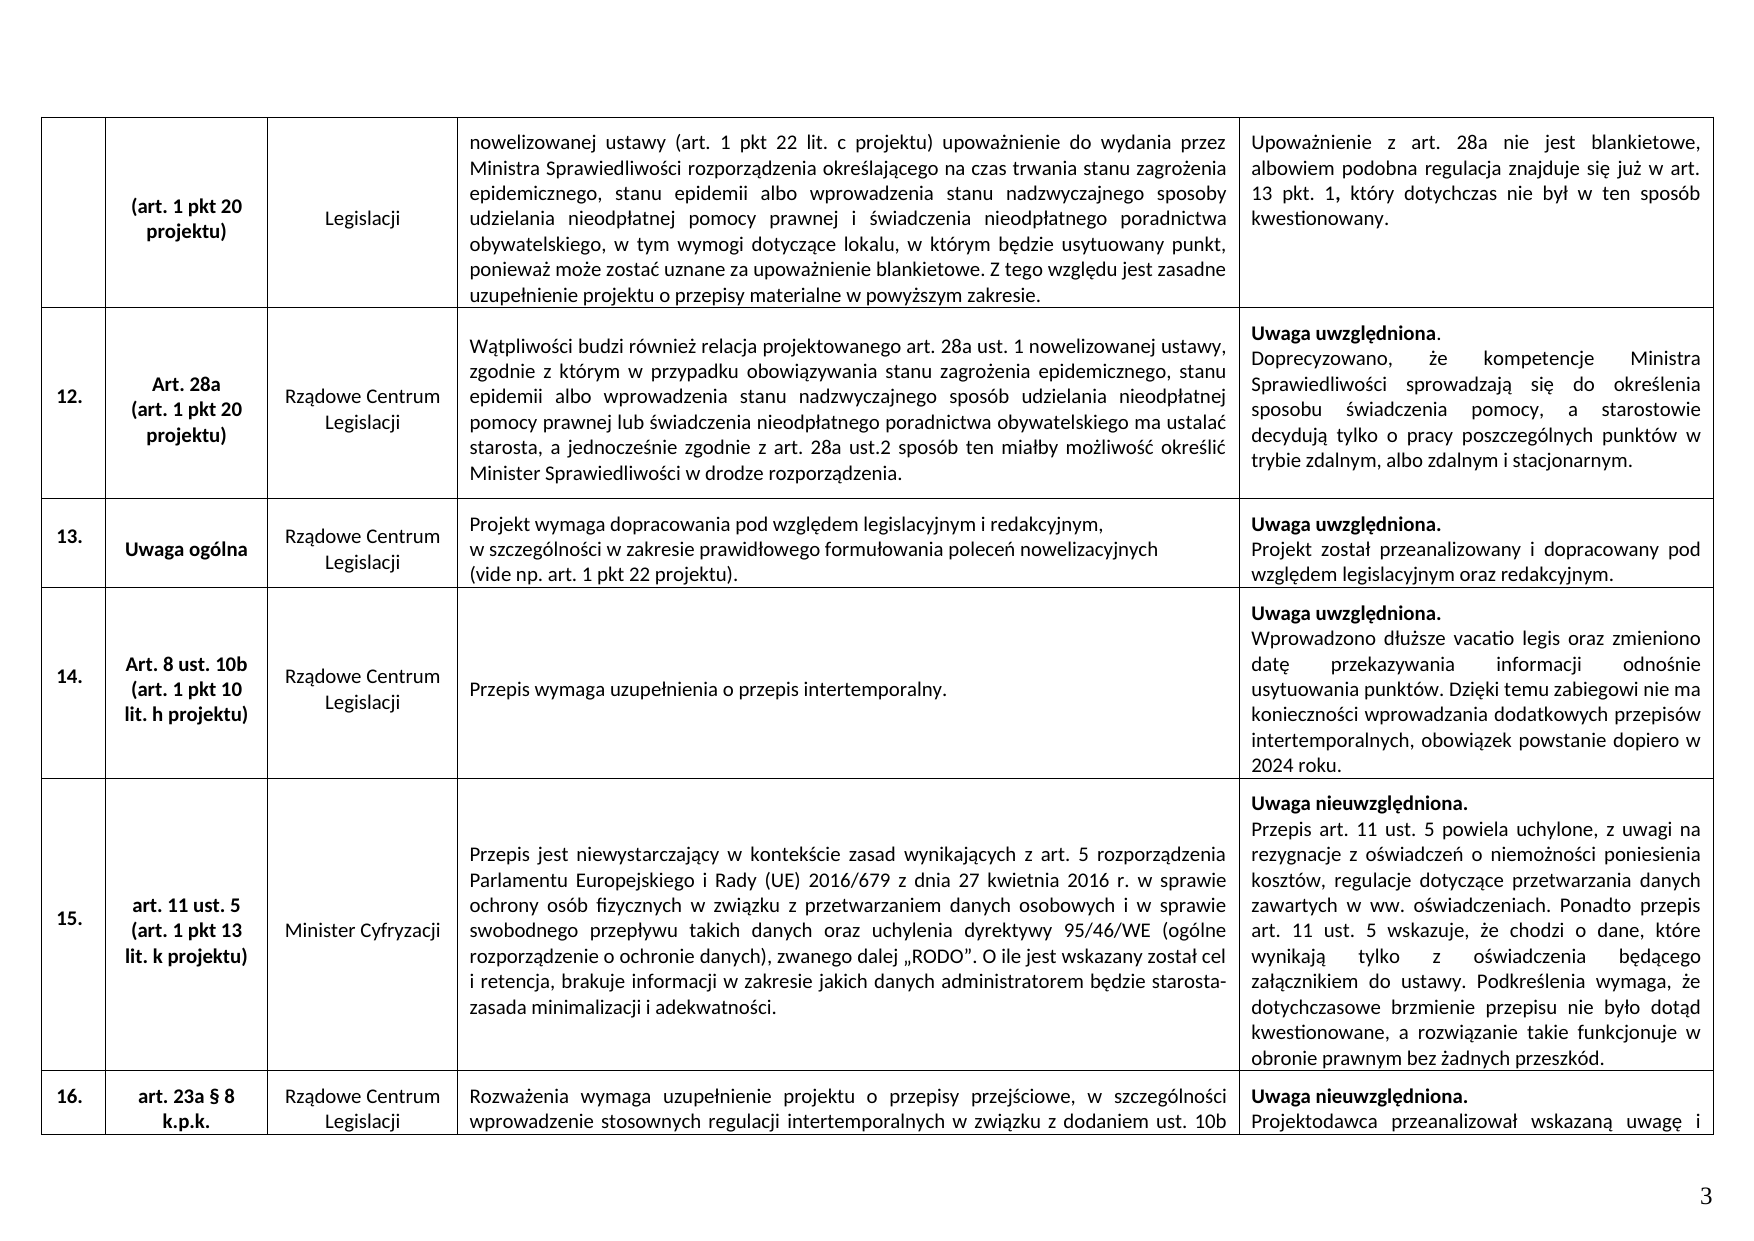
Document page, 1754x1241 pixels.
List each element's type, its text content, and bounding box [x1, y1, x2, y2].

table_cell Rządowe Centrum Legislacji [268, 588, 457, 778]
table_cell Rządowe Centrum Legislacji [268, 499, 457, 587]
table_cell art. 11 ust. 5 (art. 1 pkt 13 lit. k projektu) [106, 779, 267, 1070]
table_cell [106, 1071, 267, 1134]
table_cell Art. 28a (art. 1 pkt 20 projektu) [106, 308, 267, 498]
table_cell [42, 308, 105, 498]
table_cell Przepis wymaga uzupełnienia o przepis intertemporalny. [458, 588, 1239, 778]
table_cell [458, 1071, 1239, 1134]
table_cell Uwaga ogólna [106, 499, 267, 587]
table_cell Wątpliwości budzi również relacja projektowanego art. 28a ust. 1 nowelizowanej ustawy, zgodnie z którym w przypadku obowiązywania stanu zagrożenia epidemicznego, stanu epidemii albo wprowadzenia stanu nadzwyczajnego sposób udzielania nieodpłatnej pomocy prawnej lub świadczenia nieodpłatnego poradnictwa obywatelskiego ma ustalać starosta, a jednocześnie zgodnie z art. 28a ust.2 sposób ten miałby możliwość określić Minister Sprawiedliwości w drodze rozporządzenia. [458, 308, 1239, 498]
table_cell Uwaga nieuwzględniona. Przepis art. 11 ust. 5 powiela uchylone, z uwagi na rezygnacje z oświadczeń o niemożności poniesienia kosztów, regulacje dotyczące przetwarzania danych zawartych w ww. oświadczeniach. Ponadto przepis art. 11 ust. 5 wskazuje, że chodzi o dane, które wynikają tylko z oświadczenia będącego załącznikiem do ustawy. Podkreślenia wymaga, że dotychczasowe brzmienie przepisu nie było dotąd kwestionowane, a rozwiązanie takie funkcjonuje w obronie prawnym bez żadnych przeszkód. [1240, 779, 1713, 1070]
table_cell [42, 588, 105, 778]
table_cell [42, 499, 105, 587]
table_cell [42, 118, 105, 307]
table_cell Uwaga uwzględniona. Projekt został przeanalizowany i dopracowany pod względem legislacyjnym oraz redakcyjnym. [1240, 499, 1713, 587]
table_cell Uwaga uwzględniona. Wprowadzono dłuższe vacatio legis oraz zmieniono datę przekazywania informacji odnośnie usytuowania punktów. Dzięki temu zabiegowi nie ma konieczności wprowadzania dodatkowych przepisów intertemporalnych, obowiązek powstanie dopiero w 2024 roku. [1240, 588, 1713, 778]
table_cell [268, 118, 457, 307]
table_cell Minister Cyfryzacji [268, 779, 457, 1070]
table_cell Uwaga uwzględniona. Doprecyzowano, że kompetencje Ministra Sprawiedliwości sprowadzają się do określenia sposobu świadczenia pomocy, a starostowie decydują tylko o pracy poszczególnych punktów w trybie zdalnym, albo zdalnym i stacjonarnym. [1240, 308, 1713, 498]
table_cell Art. 8 ust. 10b (art. 1 pkt 10 lit. h projektu) [106, 588, 267, 778]
table_cell Projekt wymaga dopracowania pod względem legislacyjnym i redakcyjnym, w szczególności w zakresie prawidłowego formułowania poleceń nowelizacyjnych (vide np. art. 1 pkt 22 projektu). [458, 499, 1239, 587]
table_cell [42, 1071, 105, 1134]
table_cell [1240, 118, 1713, 307]
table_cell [268, 1071, 457, 1134]
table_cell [458, 118, 1239, 307]
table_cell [106, 118, 267, 307]
table_cell Rządowe Centrum Legislacji [268, 308, 457, 498]
table_cell [42, 779, 105, 1070]
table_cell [1240, 1071, 1713, 1134]
table_cell Przepis jest niewystarczający w kontekście zasad wynikających z art. 5 rozporządzenia Parlamentu Europejskiego i Rady (UE) 2016/679 z dnia 27 kwietnia 2016 r. w sprawie ochrony osób fizycznych w związku z przetwarzaniem danych osobowych i w sprawie swobodnego przepływu takich danych oraz uchylenia dyrektywy 95/46/WE (ogólne rozporządzenie o ochronie danych), zwanego dalej „RODO”. O ile jest wskazany został cel i retencja, brakuje informacji w zakresie jakich danych administratorem będzie starosta- zasada minimalizacji i adekwatności. [458, 779, 1239, 1070]
